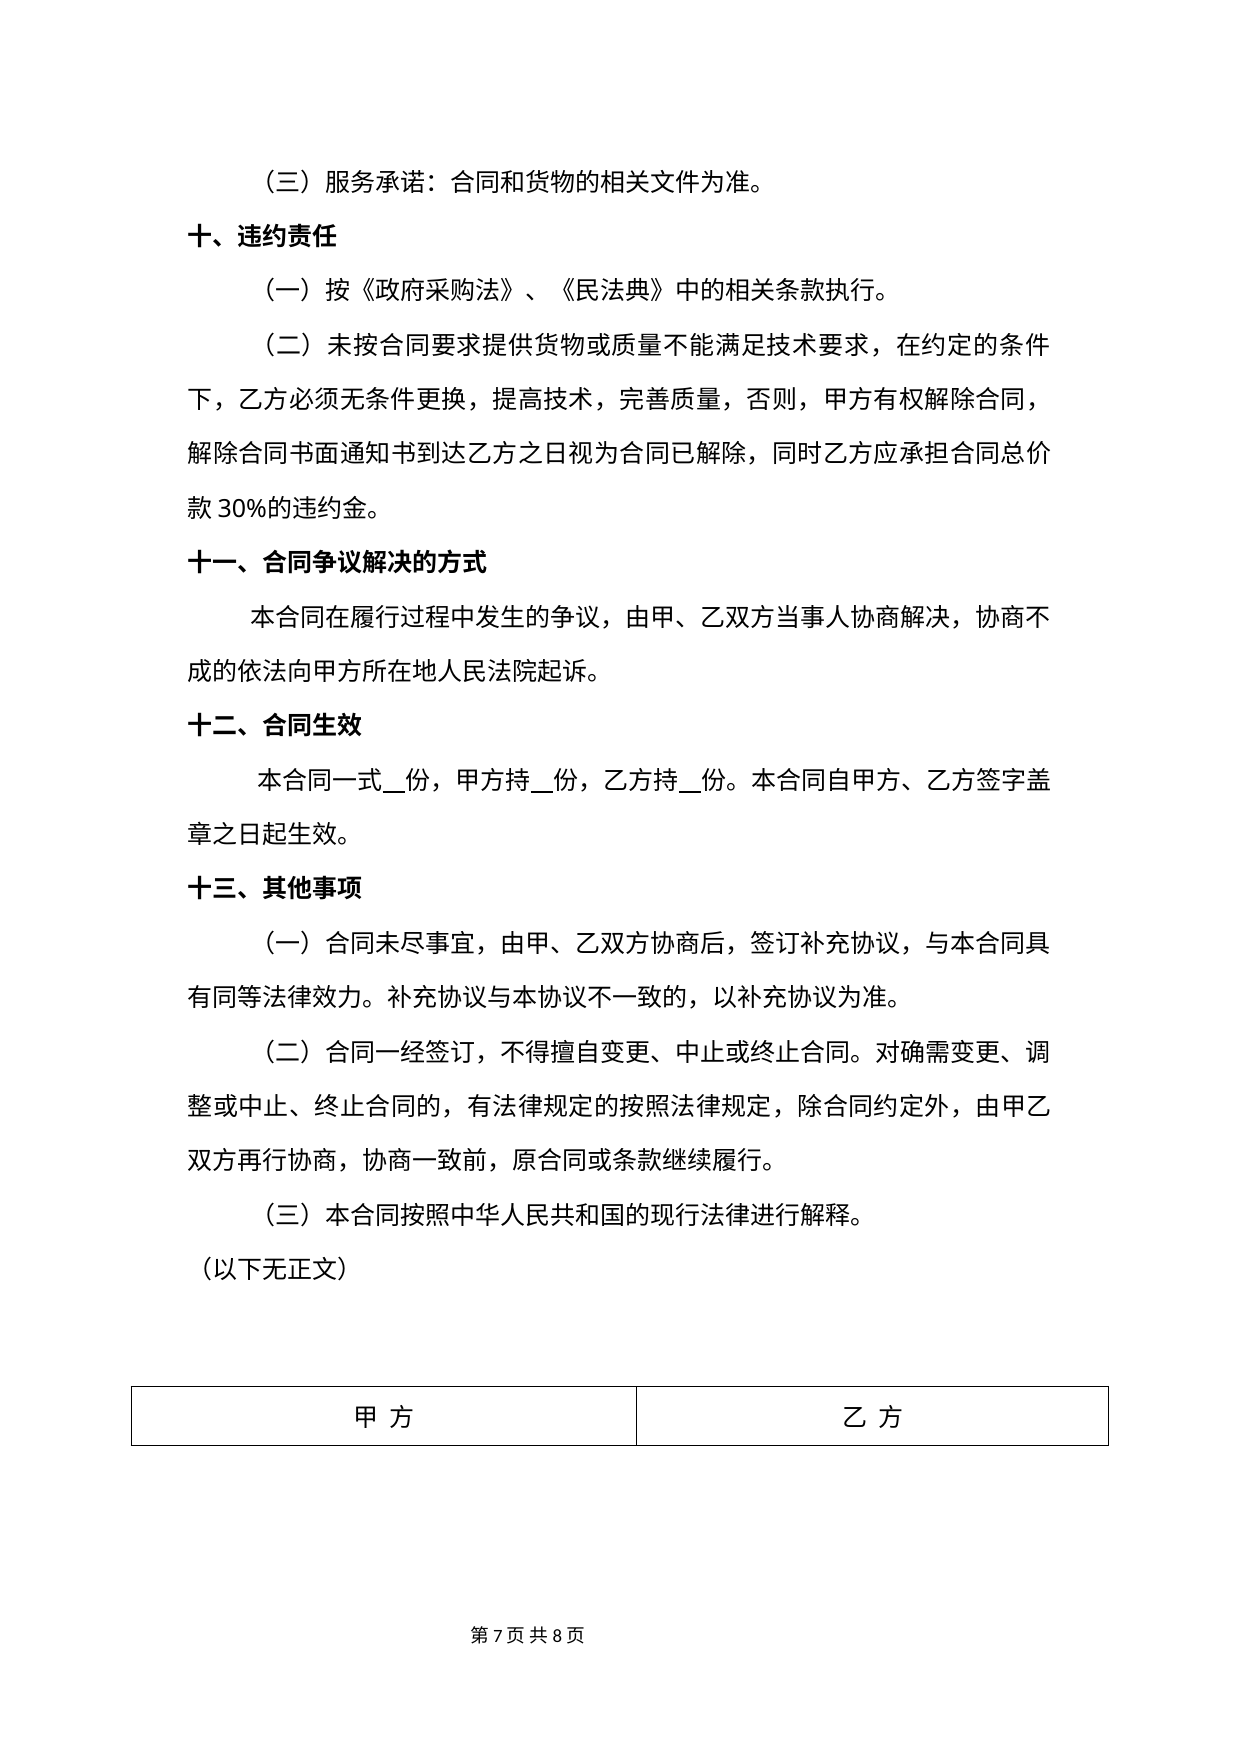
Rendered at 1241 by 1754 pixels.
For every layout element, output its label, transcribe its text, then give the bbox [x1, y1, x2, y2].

text 十三、其他事项 [187, 869, 1053, 905]
table_header 乙 方 [637, 1387, 1108, 1445]
text （三）服务承诺：合同和货物的相关文件为准。 [187, 162, 1053, 198]
text （三）本合同按照中华人民共和国的现行法律进行解释。 [187, 1195, 1053, 1231]
text 十二、合同生效 [187, 706, 1053, 742]
text （一）按《政府采购法》、《民法典》中的相关条款执行。 [187, 271, 1053, 307]
text 十、违约责任 [187, 216, 1053, 253]
text （二）合同一经签订，不得擅自变更、中止或终止合同。对确需变更、调整或中止、终止合同的，有法律规定的按照法律规定，除合同约定外，由甲乙双方再行协商，协商一致前，原合同或条款继续履行。 [187, 1032, 1053, 1177]
text 本合同在履行过程中发生的争议，由甲、乙双方当事人协商解决，协商不成的依法向甲方所在地人民法院起诉。 [187, 597, 1053, 688]
table_header 甲 方 [132, 1387, 636, 1445]
text 本合同一式 份，甲方持 份，乙方持 份。本合同自甲方、乙方签字盖章之日起生效。 [187, 760, 1053, 851]
text 十一、合同争议解决的方式 [187, 543, 1053, 579]
text （一）合同未尽事宜，由甲、乙双方协商后，签订补充协议，与本合同具有同等法律效力。补充协议与本协议不一致的，以补充协议为准。 [187, 923, 1053, 1014]
text （以下无正文） [187, 1249, 1053, 1286]
text （二）未按合同要求提供货物或质量不能满足技术要求，在约定的条件下，乙方必须无条件更换，提高技术，完善质量，否则，甲方有权解除合同，解除合同书面通知书到达乙方之日视为合同已解除，同时乙方应承担合同总价款30%的违约金。 [187, 325, 1053, 524]
